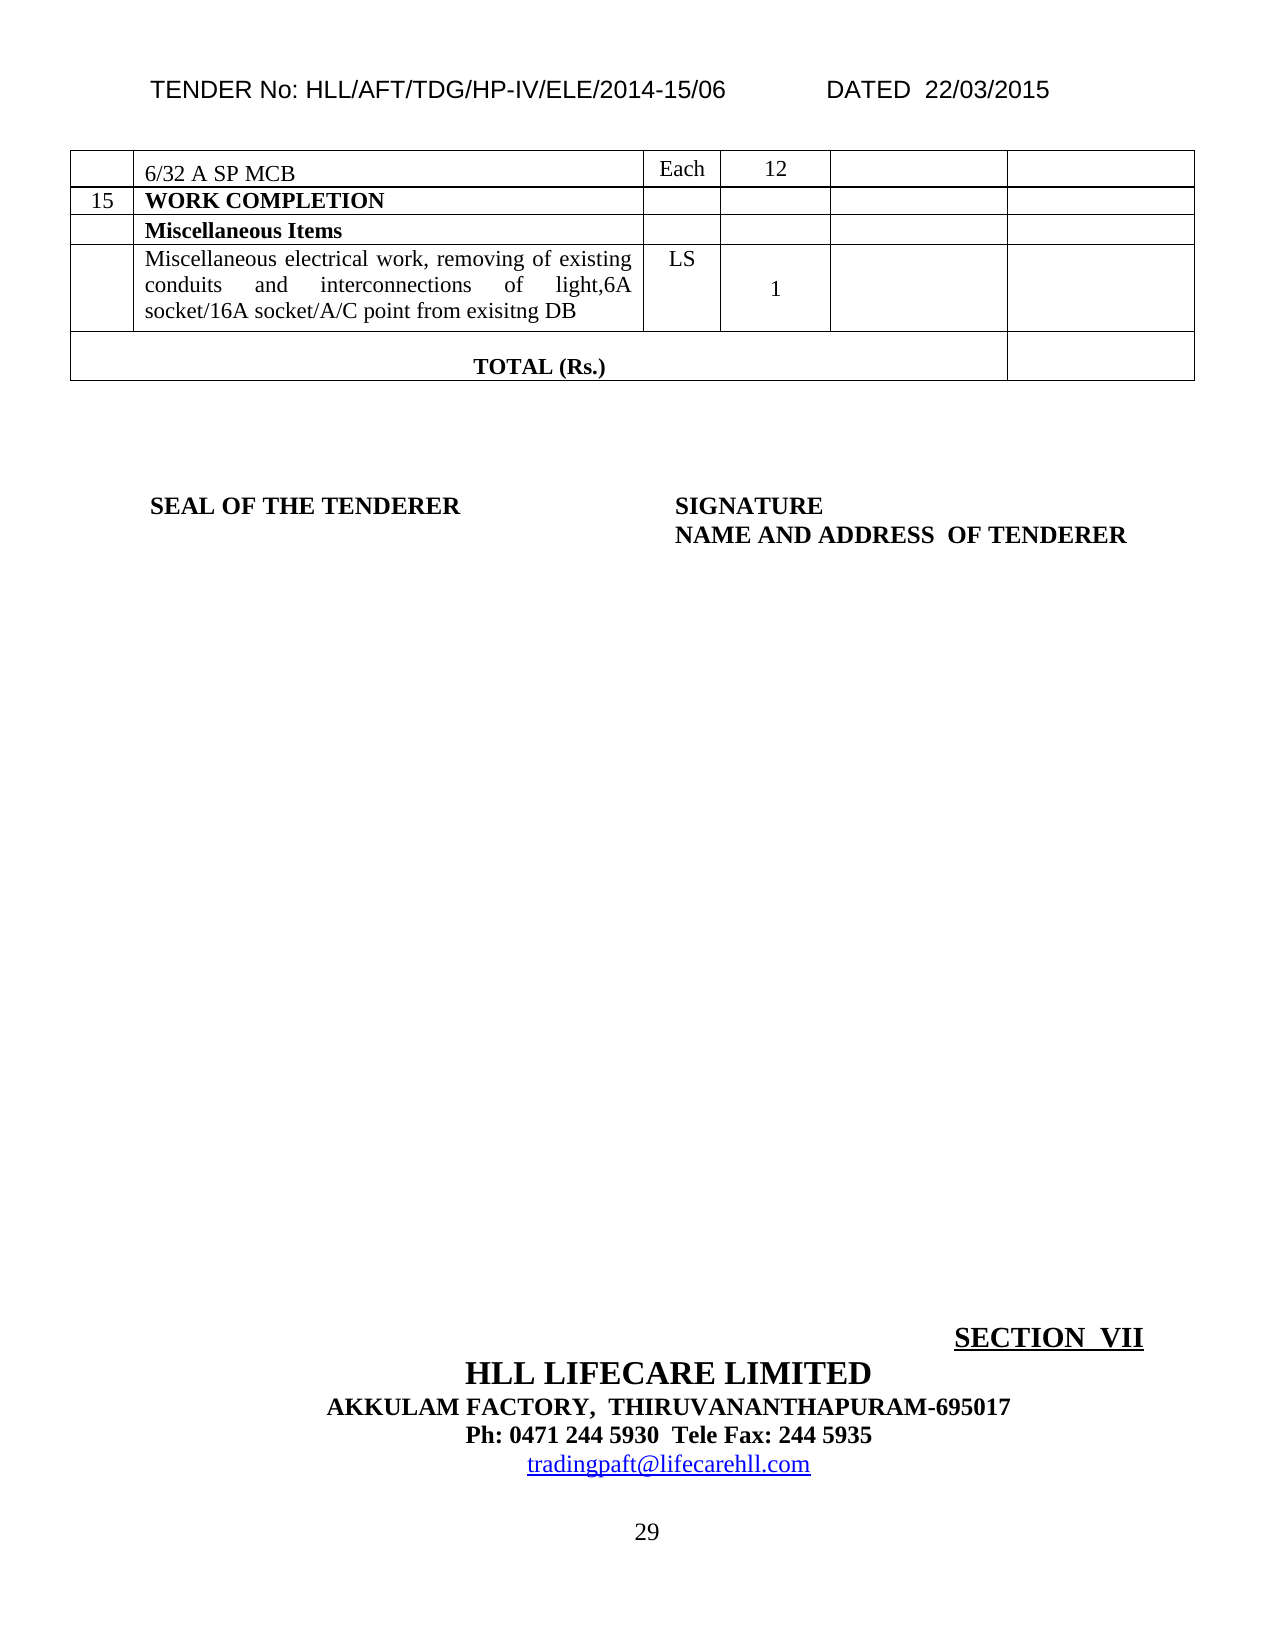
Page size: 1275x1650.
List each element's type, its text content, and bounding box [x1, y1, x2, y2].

table_cell [644, 188, 720, 214]
table_cell [1008, 215, 1194, 243]
table_cell [1008, 188, 1194, 214]
table_cell Miscellaneous Items [134, 215, 643, 243]
table_cell [831, 151, 1007, 186]
table_cell Each [644, 151, 720, 186]
text SECTION VII [150, 1320, 1144, 1353]
table_cell 12 [721, 151, 830, 186]
table_cell [1008, 332, 1194, 380]
text Ph: 0471 244 5930 Tele Fax: 244 5935 [150, 1421, 1187, 1449]
table_cell [721, 188, 830, 214]
text tradingpaft@lifecarehll.com [150, 1449, 1187, 1478]
table_cell Miscellaneous electrical work, removing of existing conduits and interconnections of light,6A socket/16A socket/A/C point from exisitng DB [134, 245, 643, 331]
table_cell WORK COMPLETION [134, 188, 643, 214]
table_cell [644, 215, 720, 243]
table_cell [71, 245, 133, 331]
table_cell 6/32 A SP MCB [134, 151, 643, 186]
table_cell [831, 215, 1007, 243]
table_cell [1008, 245, 1194, 331]
text SEAL OF THE TENDERER SIGNATURE [150, 491, 1144, 520]
table_cell [1008, 151, 1194, 186]
table_cell LS [644, 245, 720, 331]
table_cell TOTAL (Rs.) [71, 332, 1007, 380]
text AKKULAM FACTORY, THIRUVANANTHAPURAM-695017 [150, 1392, 1187, 1421]
text NAME AND ADDRESS OF TENDERER [675, 520, 1144, 548]
table_cell [71, 215, 133, 243]
table_cell [831, 188, 1007, 214]
table_cell [71, 151, 133, 186]
text HLL LIFECARE LIMITED [150, 1353, 1187, 1392]
table_cell [831, 245, 1007, 331]
table_cell 1 [721, 245, 830, 331]
table_cell 15 [71, 188, 133, 214]
table_cell [721, 215, 830, 243]
